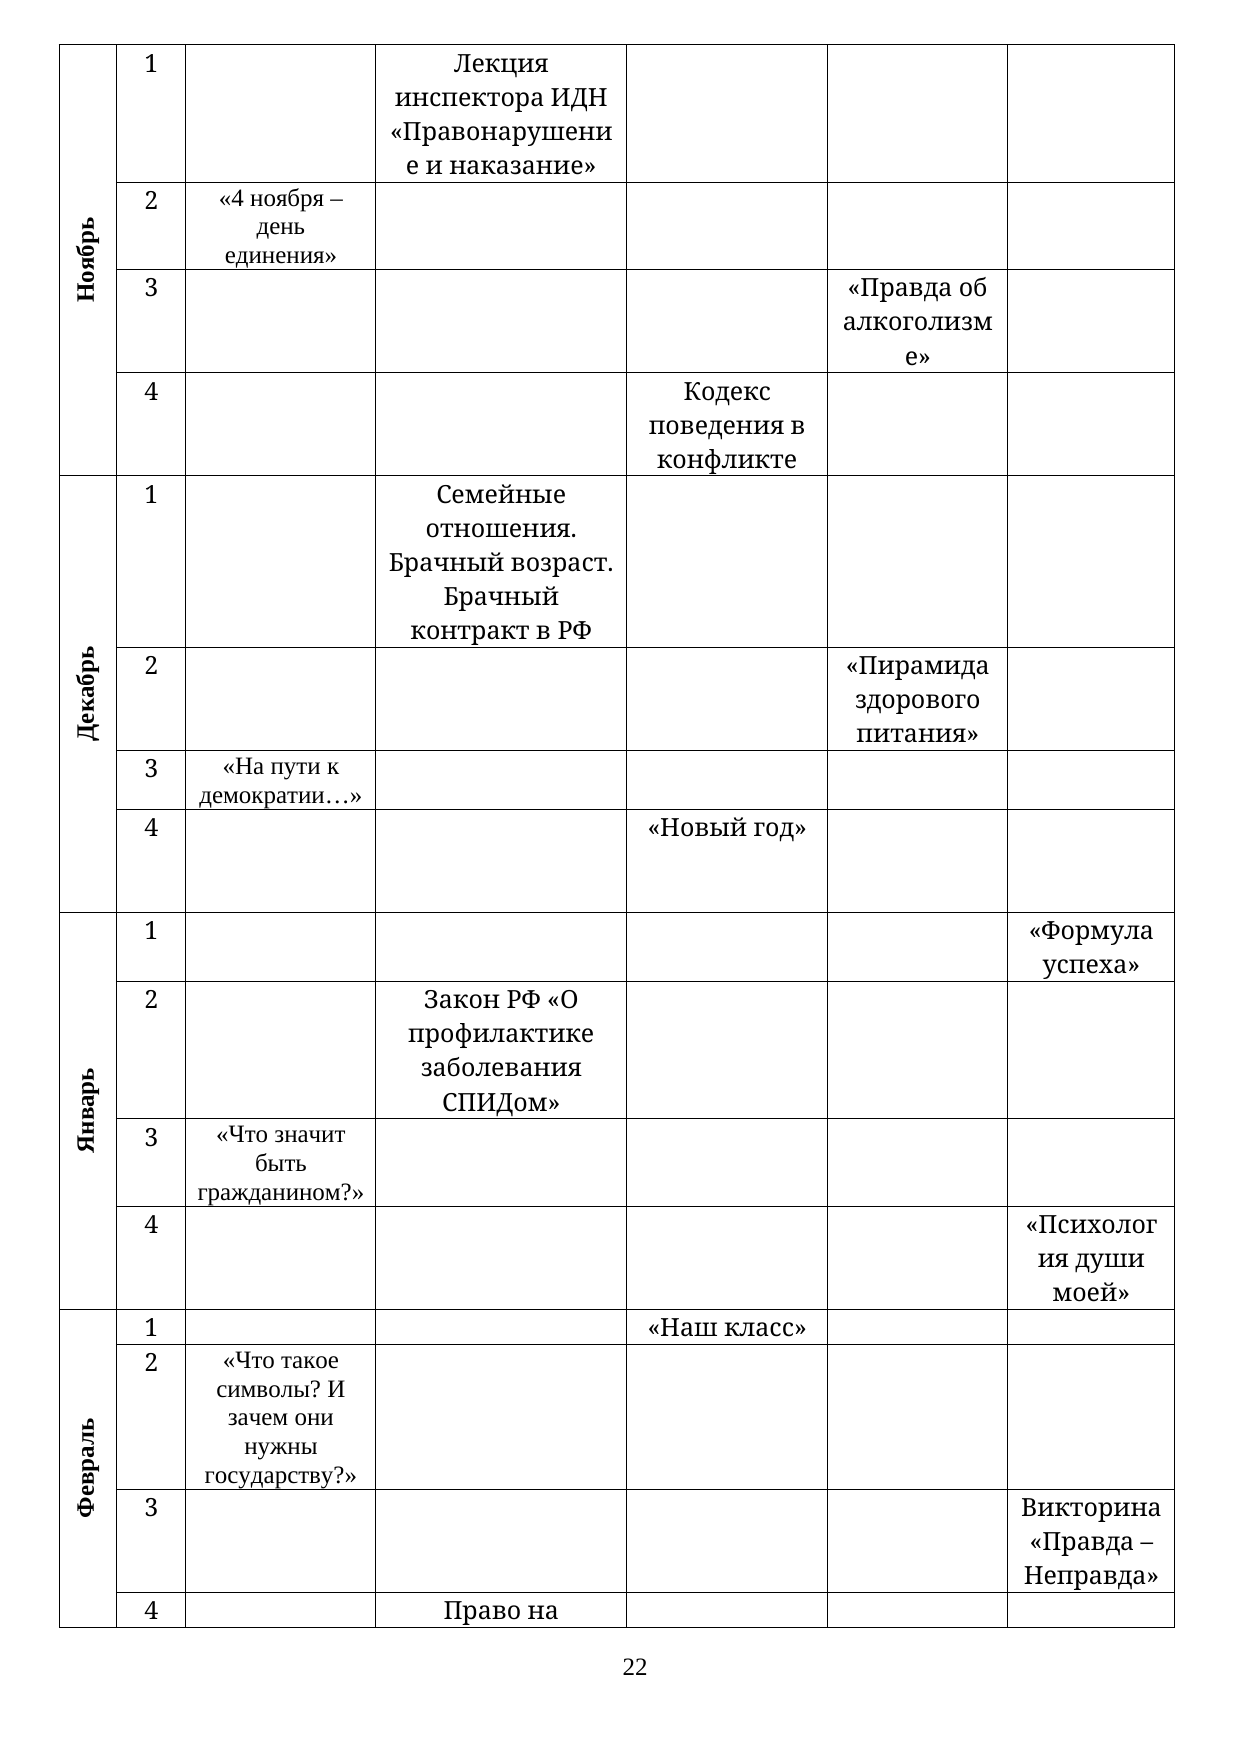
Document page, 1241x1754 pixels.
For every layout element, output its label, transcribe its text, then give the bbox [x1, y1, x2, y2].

table_cell 2 [117, 1345, 185, 1489]
table_cell [627, 476, 827, 647]
table_cell [1008, 373, 1174, 475]
table_cell [376, 373, 626, 475]
table_cell [376, 1207, 626, 1309]
table_cell [376, 1310, 626, 1344]
table_cell 3 [117, 270, 185, 372]
table_cell [186, 373, 375, 475]
table_cell [186, 1593, 375, 1627]
table_cell 2 [117, 648, 185, 750]
table_cell [1008, 648, 1174, 750]
table_cell [627, 648, 827, 750]
table_cell 1 [117, 913, 185, 981]
table_cell Семейные отношения. Брачный возраст. Брачный контракт в РФ [376, 476, 626, 647]
table_cell «Новый год» [627, 810, 827, 912]
table_cell [627, 1207, 827, 1309]
table_cell [828, 183, 1007, 269]
table_cell [376, 1345, 626, 1489]
table_cell [1008, 982, 1174, 1118]
table_cell 1 [117, 476, 185, 647]
table_cell 2 [117, 183, 185, 269]
table_cell «Что такое символы? И зачем они нужны государству?» [186, 1345, 375, 1489]
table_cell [376, 1593, 626, 1627]
table_cell «Правда об алкоголизме» [828, 270, 1007, 372]
table_cell [828, 1207, 1007, 1309]
table_cell 2 [117, 982, 185, 1118]
table_cell [828, 373, 1007, 475]
table_cell [376, 648, 626, 750]
table_cell [627, 45, 827, 182]
table_cell [186, 648, 375, 750]
table_cell [376, 810, 626, 912]
table_cell [627, 270, 827, 372]
table_cell [376, 1119, 626, 1206]
table_cell [828, 982, 1007, 1118]
table_cell «На пути к демократии…» [186, 751, 375, 808]
table_cell [627, 913, 827, 981]
table_cell [376, 270, 626, 372]
table_cell [186, 810, 375, 912]
table_cell [1008, 1345, 1174, 1489]
table_cell [828, 1119, 1007, 1206]
table_cell [828, 1490, 1007, 1592]
table_cell [186, 476, 375, 647]
table_cell «Что значит быть гражданином?» [186, 1119, 375, 1206]
table_cell [376, 751, 626, 808]
table_cell [1008, 476, 1174, 647]
table_cell Кодекс поведения в конфликте [627, 373, 827, 475]
table_cell [376, 913, 626, 981]
table_cell Лекция инспектора ИДН «Правонарушение и наказание» [376, 45, 626, 182]
table_cell [828, 1593, 1007, 1627]
table_cell [1008, 1119, 1174, 1206]
table_cell [627, 751, 827, 808]
table_cell Январь [60, 913, 116, 1309]
table_cell [1008, 1593, 1174, 1627]
table_cell [828, 476, 1007, 647]
table_cell [627, 1490, 827, 1592]
table_cell [1008, 45, 1174, 182]
table_cell [627, 1345, 827, 1489]
table_cell [627, 183, 827, 269]
table_cell [828, 751, 1007, 808]
table_cell Февраль [60, 1310, 116, 1627]
table_cell [828, 810, 1007, 912]
table_cell Закон РФ «О профилактике заболевания СПИДом» [376, 982, 626, 1118]
table_cell Викторина «Правда – Неправда» [1008, 1490, 1174, 1592]
table_cell [376, 183, 626, 269]
table_cell [627, 1119, 827, 1206]
table_cell 3 [117, 1119, 185, 1206]
table_cell [828, 45, 1007, 182]
table_cell [186, 270, 375, 372]
table_cell «Наш класс» [627, 1310, 827, 1344]
table_cell [186, 1310, 375, 1344]
table_cell [186, 1207, 375, 1309]
table_cell 4 [117, 810, 185, 912]
table_cell [186, 913, 375, 981]
table_cell «Формула успеха» [1008, 913, 1174, 981]
table_cell 4 [117, 1593, 185, 1627]
table_cell [828, 1345, 1007, 1489]
table_cell «Пирамида здорового питания» [828, 648, 1007, 750]
table_cell 4 [117, 1207, 185, 1309]
table_cell [186, 45, 375, 182]
table_cell 4 [117, 373, 185, 475]
table_cell [627, 1593, 827, 1627]
table_cell [828, 1310, 1007, 1344]
table_cell [828, 913, 1007, 981]
table_cell [186, 982, 375, 1118]
table_cell [627, 982, 827, 1118]
table_cell 3 [117, 1490, 185, 1592]
table_cell Декабрь [60, 476, 116, 912]
table_cell 1 [117, 1310, 185, 1344]
table_cell [186, 1490, 375, 1592]
table_cell [1008, 270, 1174, 372]
table_cell «4 ноября – день единения» [186, 183, 375, 269]
table_cell 3 [117, 751, 185, 808]
table_cell [1008, 751, 1174, 808]
table_cell 1 [117, 45, 185, 182]
table_cell [1008, 183, 1174, 269]
table_cell [1008, 810, 1174, 912]
table_cell [1008, 1310, 1174, 1344]
table_cell Ноябрь [60, 45, 116, 475]
table_cell [376, 1490, 626, 1592]
table_cell «Психология души моей» [1008, 1207, 1174, 1309]
